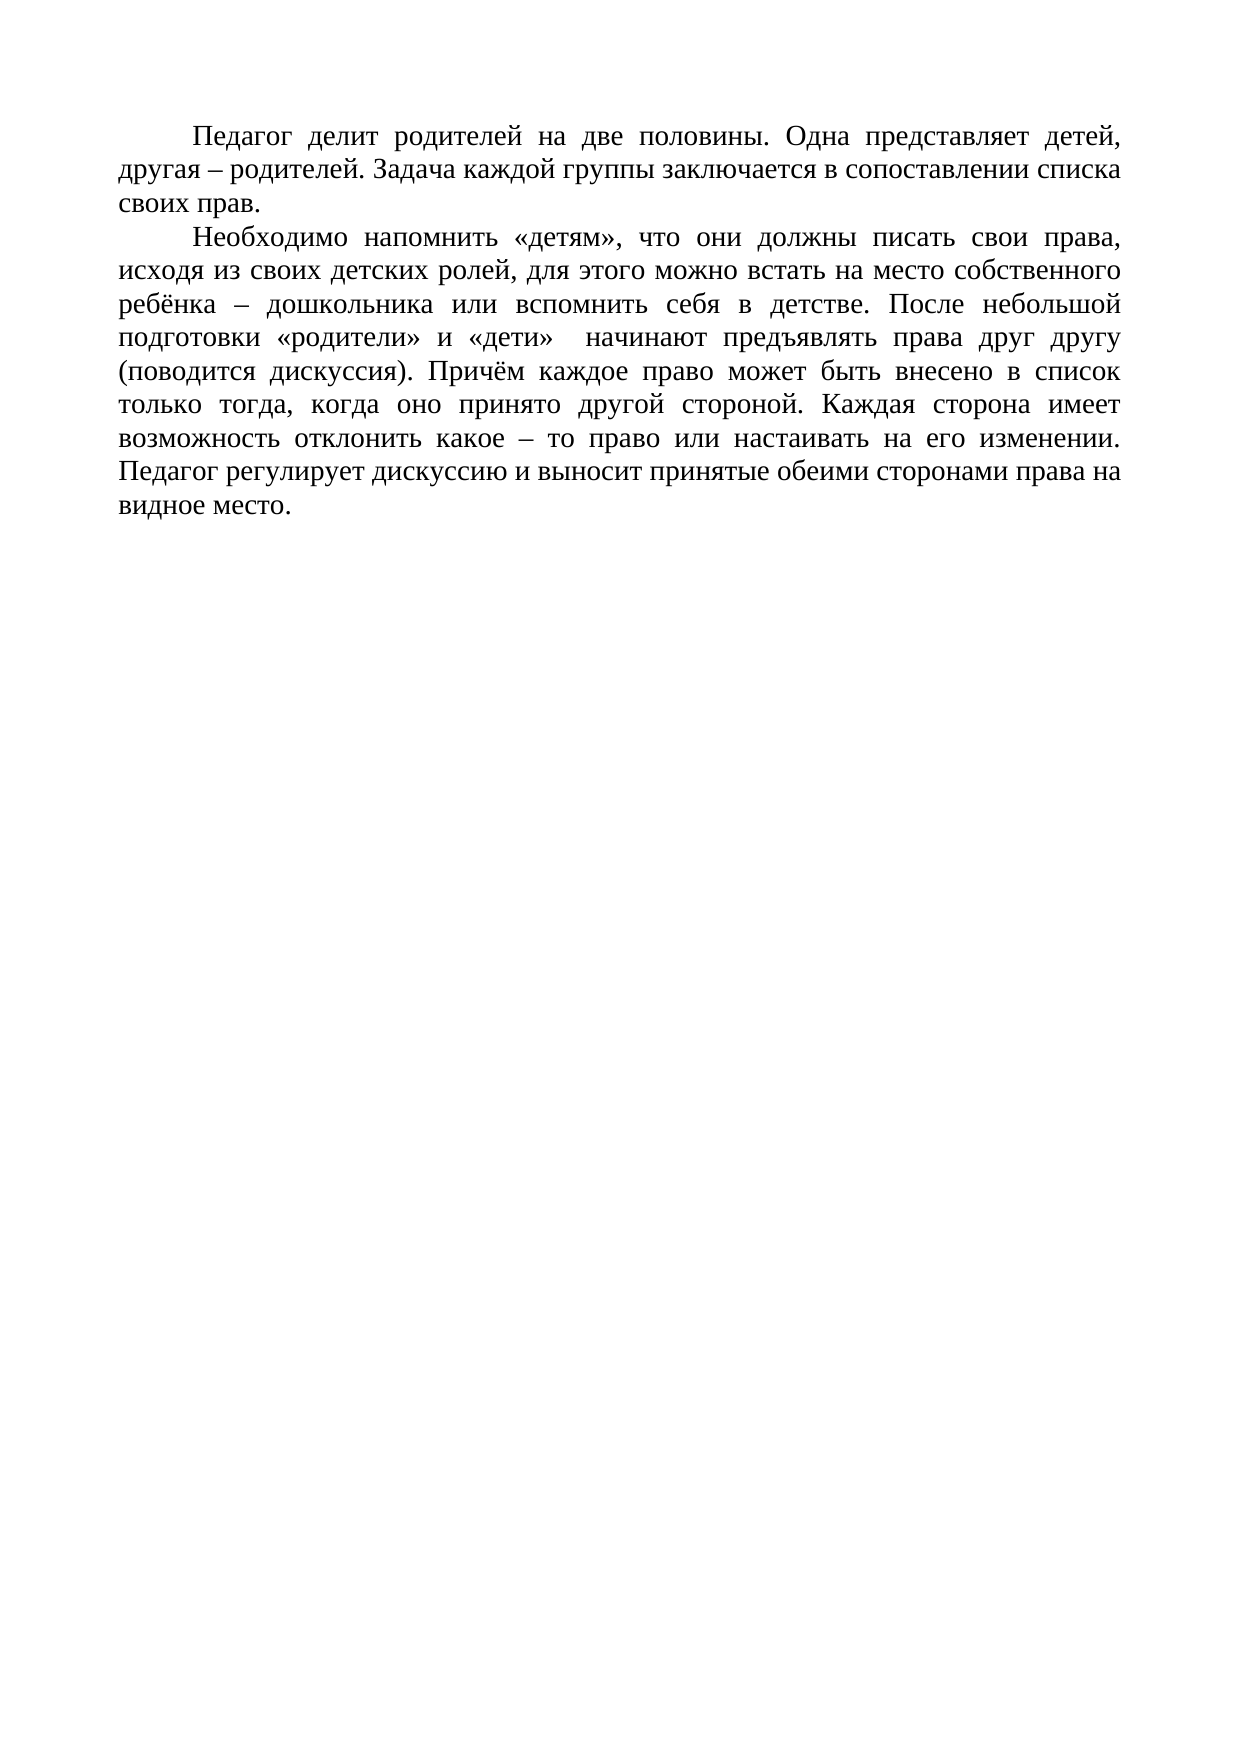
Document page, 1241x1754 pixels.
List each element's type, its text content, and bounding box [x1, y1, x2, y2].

text Необходимо напомнить «детям», что они должны писать свои права, исходя из своих детских ролей, для этого можно встать на место собственного ребёнка – дошкольника или вспомнить себя в детстве. После небольшой подготовки «родители» и «дети» начинают предъявлять права друг другу (поводится дискуссия). Причём каждое право может быть внесено в список только тогда, когда оно принято другой стороной. Каждая сторона имеет возможность отклонить какое – то право или настаивать на его изменении. Педагог регулирует дискуссию и выносит принятые обеими сторонами права на видное место. [118, 219, 1122, 521]
text Педагог делит родителей на две половины. Одна представляет детей, другая – родителей. Задача каждой группы заключается в сопоставлении списка своих прав. [118, 118, 1122, 219]
